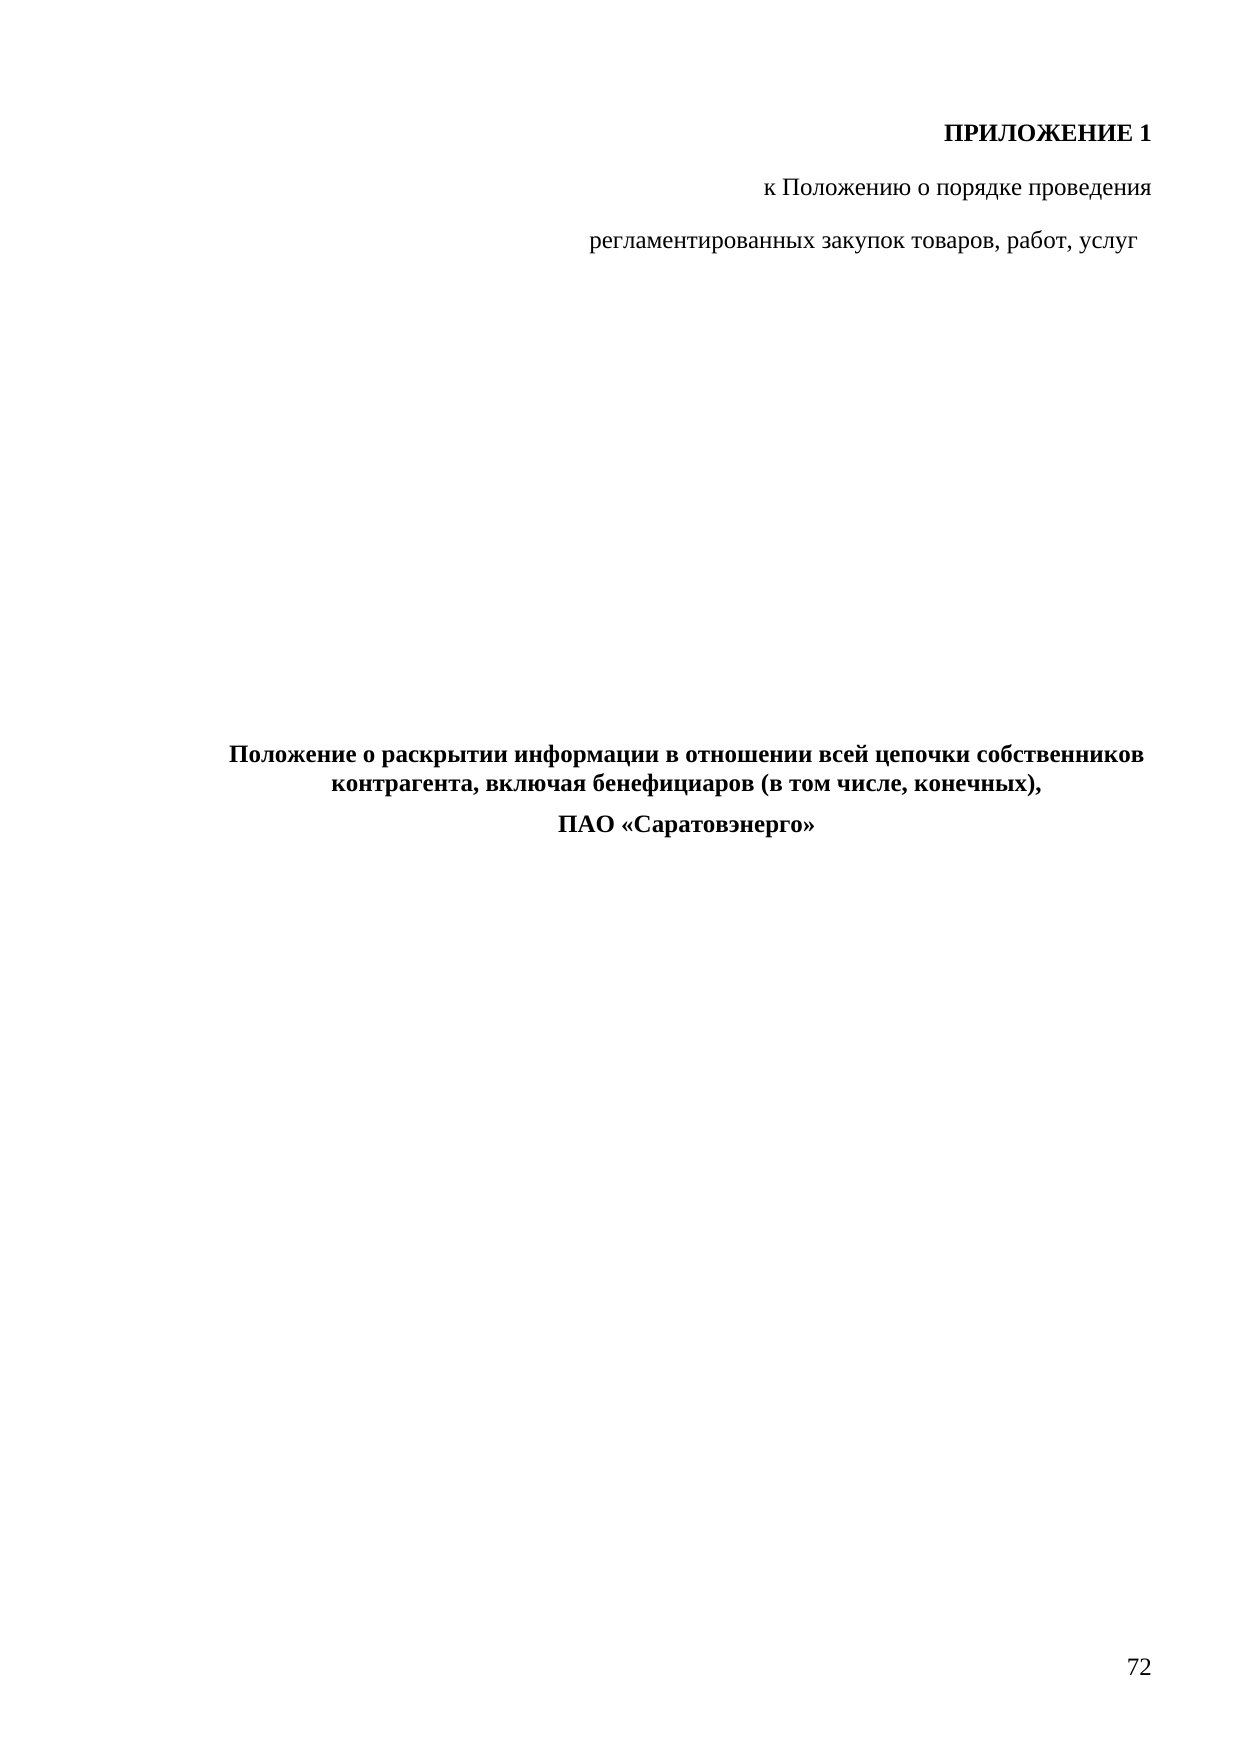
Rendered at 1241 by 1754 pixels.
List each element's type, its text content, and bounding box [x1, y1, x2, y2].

text ПРИЛОЖЕНИЕ 1 [546, 118, 1152, 147]
text к Положению о порядке проведения [133, 172, 1152, 201]
text Положение о раскрытии информации в отношении всей цепочки собственников контрагента, включая бенефициаров (в том числе, конечных), [222, 739, 1152, 797]
text регламентированных закупок товаров, работ, услуг [575, 226, 1152, 254]
text ПАО «Саратовэнерго» [222, 809, 1152, 838]
